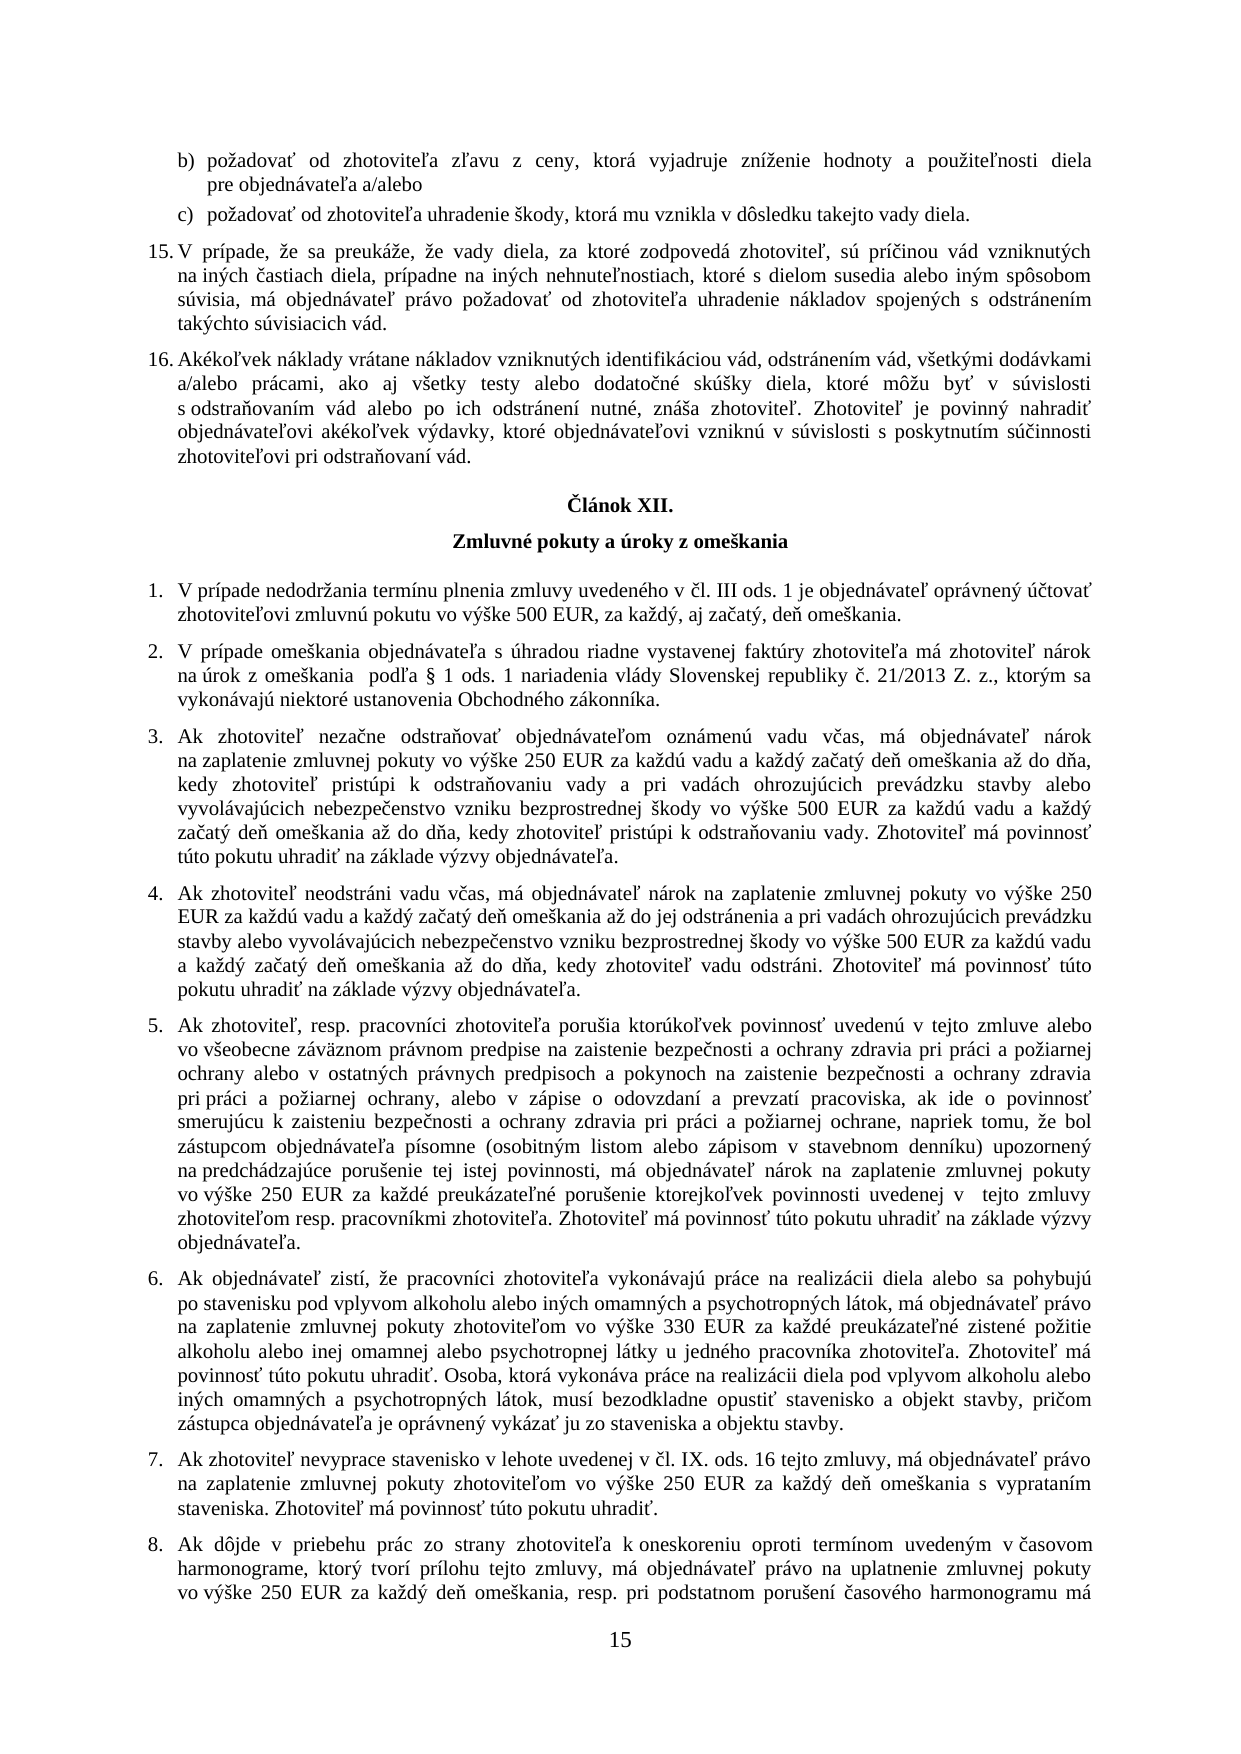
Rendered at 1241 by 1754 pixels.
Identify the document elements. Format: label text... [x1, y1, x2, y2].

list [148, 1532, 1093, 1604]
list požadovať od zhotoviteľa zľavu z ceny, ktorá vyjadruje zníženie hodnoty a použiteľnosti diela pre objednávateľa a/alebo [177, 148, 1093, 196]
list Akékoľvek náklady vrátane nákladov vzniknutých identifikáciou vád, odstránením vád, všetkými dodávkami a/alebo prácami, ako aj všetky testy alebo dodatočné skúšky diela, ktoré môžu byť v súvislosti s odstraňovaním vád alebo po ich odstránení nutné, znáša zhotoviteľ. Zhotoviteľ je povinný nahradiť objednávateľovi akékoľvek výdavky, ktoré objednávateľovi vzniknú v súvislosti s poskytnutím súčinnosti zhotoviteľovi pri odstraňovaní vád. [148, 347, 1093, 468]
list V prípade nedodržania termínu plnenia zmluvy uvedeného v čl. III ods. 1 je objednávateľ oprávnený účtovať zhotoviteľovi zmluvnú pokutu vo výške 500 EUR, za každý, aj začatý, deň omeškania. [148, 578, 1093, 626]
list Ak zhotoviteľ, resp. pracovníci zhotoviteľa porušia ktorúkoľvek povinnosť uvedenú v tejto zmluve alebo vo všeobecne záväznom právnom predpise na zaistenie bezpečnosti a ochrany zdravia pri práci a požiarnej ochrany alebo v ostatných právnych predpisoch a pokynoch na zaistenie bezpečnosti a ochrany zdravia pri práci a požiarnej ochrany, alebo v zápise o odovzdaní a prevzatí pracoviska, ak ide o povinnosť smerujúcu k zaisteniu bezpečnosti a ochrany zdravia pri práci a požiarnej ochrane, napriek tomu, že bol zástupcom objednávateľa písomne (osobitným listom alebo zápisom v stavebnom denníku) upozornený na predchádzajúce porušenie tej istej povinnosti, má objednávateľ nárok na zaplatenie zmluvnej pokuty vo výške 250 EUR za každé preukázateľné porušenie ktorejkoľvek povinnosti uvedenej v tejto zmluvy zhotoviteľom resp. pracovníkmi zhotoviteľa. Zhotoviteľ má povinnosť túto pokutu uhradiť na základe výzvy objednávateľa. [148, 1013, 1093, 1254]
list Ak objednávateľ zistí, že pracovníci zhotoviteľa vykonávajú práce na realizácii diela alebo sa pohybujú po stavenisku pod vplyvom alkoholu alebo iných omamných a psychotropných látok, má objednávateľ právo na zaplatenie zmluvnej pokuty zhotoviteľom vo výške 330 EUR za každé preukázateľné zistené požitie alkoholu alebo inej omamnej alebo psychotropnej látky u jedného pracovníka zhotoviteľa. Zhotoviteľ má povinnosť túto pokutu uhradiť. Osoba, ktorá vykonáva práce na realizácii diela pod vplyvom alkoholu alebo iných omamných a psychotropných látok, musí bezodkladne opustiť stavenisko a objekt stavby, pričom zástupca objednávateľa je oprávnený vykázať ju zo staveniska a objektu stavby. [148, 1266, 1093, 1435]
list V prípade, že sa preukáže, že vady diela, za ktoré zodpovedá zhotoviteľ, sú príčinou vád vzniknutých na iných častiach diela, prípadne na iných nehnuteľnostiach, ktoré s dielom susedia alebo iným spôsobom súvisia, má objednávateľ právo požadovať od zhotoviteľa uhradenie nákladov spojených s odstránením takýchto súvisiacich vád. [148, 238, 1093, 335]
list Ak zhotoviteľ nezačne odstraňovať objednávateľom oznámenú vadu včas, má objednávateľ nárok na zaplatenie zmluvnej pokuty vo výške 250 EUR za každú vadu a každý začatý deň omeškania až do dňa, kedy zhotoviteľ pristúpi k odstraňovaniu vady a pri vadách ohrozujúcich prevádzku stavby alebo vyvolávajúcich nebezpečenstvo vzniku bezprostrednej škody vo výške 500 EUR za každú vadu a každý začatý deň omeškania až do dňa, kedy zhotoviteľ pristúpi k odstraňovaniu vady. Zhotoviteľ má povinnosť túto pokutu uhradiť na základe výzvy objednávateľa. [148, 723, 1093, 868]
list Ak zhotoviteľ nevyprace stavenisko v lehote uvedenej v čl. IX. ods. 16 tejto zmluvy, má objednávateľ právo na zaplatenie zmluvnej pokuty zhotoviteľom vo výške 250 EUR za každý deň omeškania s vyprataním staveniska. Zhotoviteľ má povinnosť túto pokutu uhradiť. [148, 1447, 1093, 1519]
list požadovať od zhotoviteľa uhradenie škody, ktorá mu vznikla v dôsledku takejto vady diela. [177, 202, 1093, 226]
list Ak zhotoviteľ neodstráni vadu včas, má objednávateľ nárok na zaplatenie zmluvnej pokuty vo výške 250 EUR za každú vadu a každý začatý deň omeškania až do jej odstránenia a pri vadách ohrozujúcich prevádzku stavby alebo vyvolávajúcich nebezpečenstvo vzniku bezprostrednej škody vo výške 500 EUR za každú vadu a každý začatý deň omeškania až do dňa, kedy zhotoviteľ vadu odstráni. Zhotoviteľ má povinnosť túto pokutu uhradiť na základe výzvy objednávateľa. [148, 880, 1093, 1001]
list V prípade omeškania objednávateľa s úhradou riadne vystavenej faktúry zhotoviteľa má zhotoviteľ nárok na úrok z omeškania podľa § 1 ods. 1 nariadenia vlády Slovenskej republiky č. 21/2013 Z. z., ktorým sa vykonávajú niektoré ustanovenia Obchodného zákonníka. [148, 639, 1093, 711]
text Zmluvné pokuty a úroky z omeškania [148, 529, 1093, 553]
text Článok XII. [148, 493, 1093, 517]
